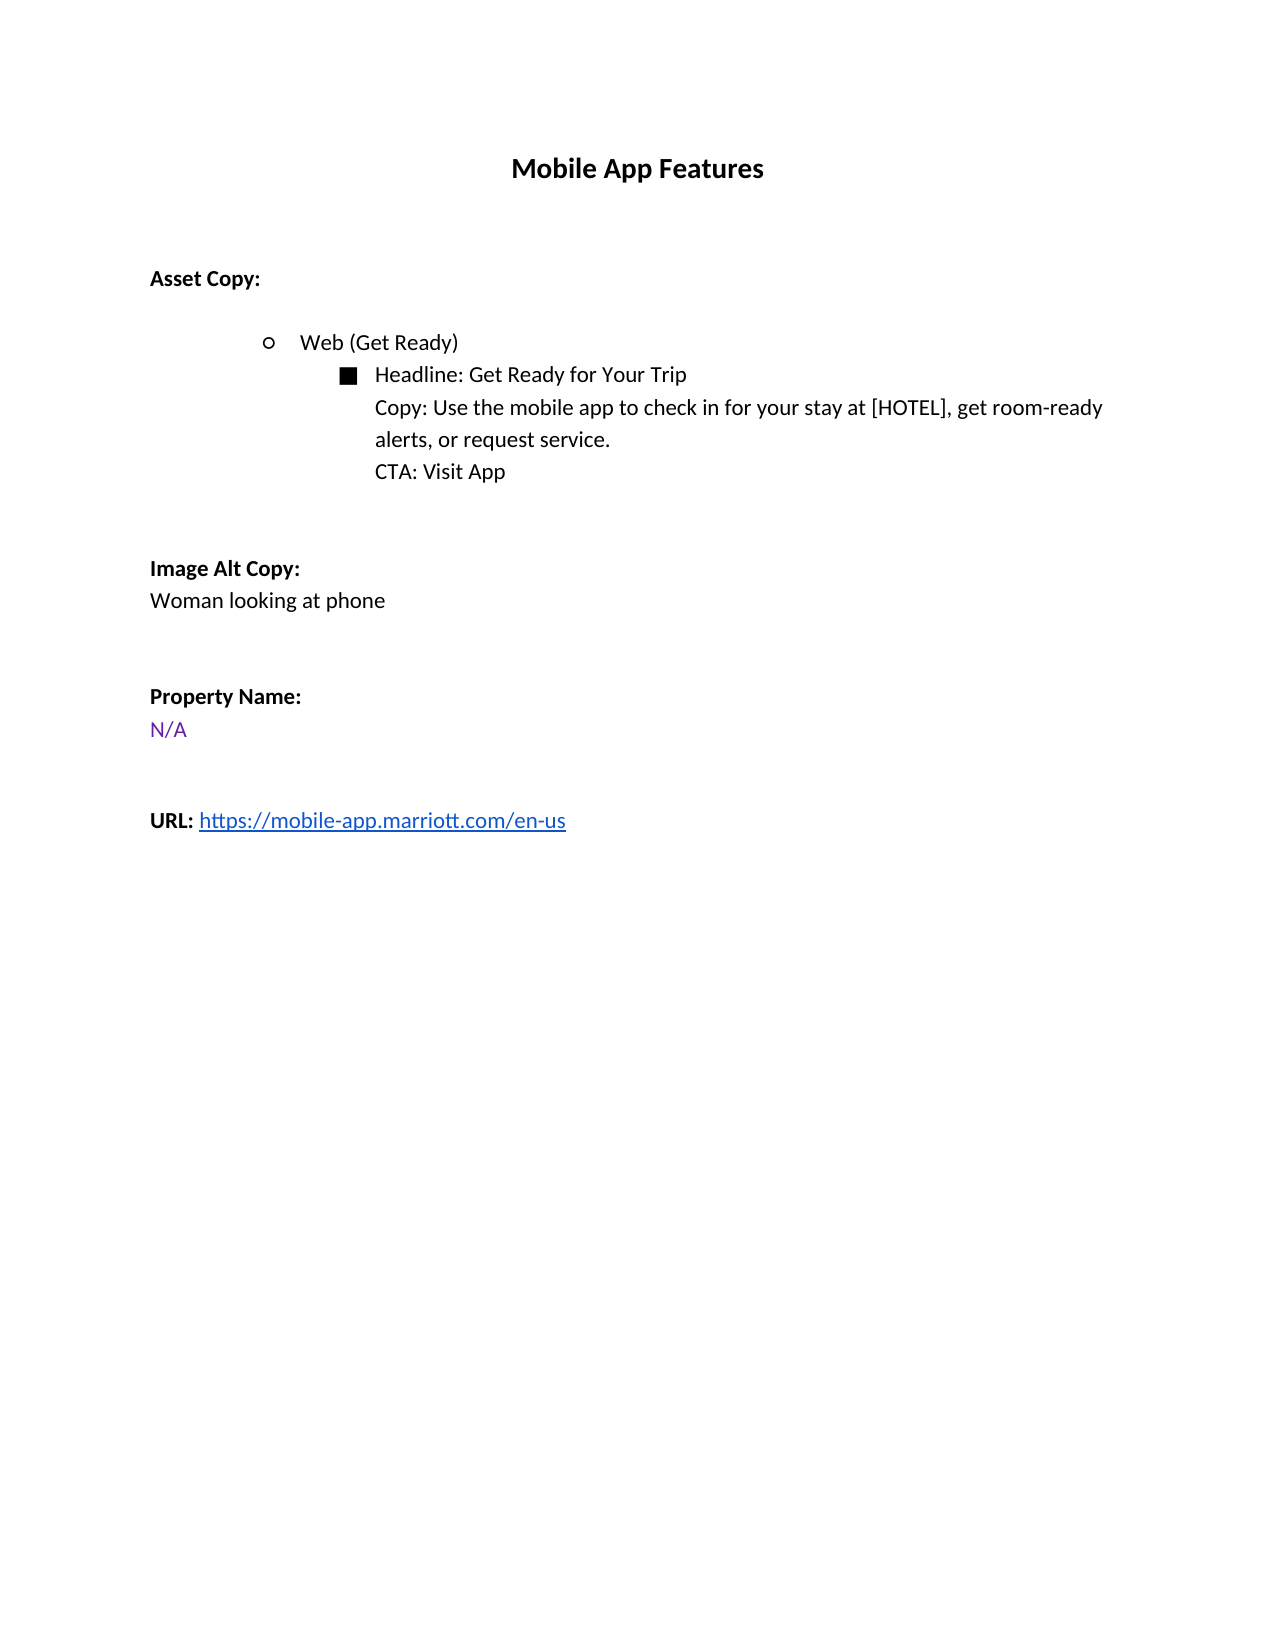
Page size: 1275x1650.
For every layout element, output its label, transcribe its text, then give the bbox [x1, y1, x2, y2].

list Web (Get Ready) [262, 328, 1125, 356]
list Headline: Get Ready for Your Trip Copy: Use the mobile app to check in for your stay at [HOTEL], get room-ready alerts, or request service. CTA: Visit App [337, 361, 1125, 485]
text N/A [150, 715, 1125, 743]
text Mobile App Features [150, 150, 1125, 186]
text Property Name: [150, 682, 1125, 711]
text Image Alt Copy: [150, 554, 1125, 582]
text URL: https://mobile-app.marriott.com/en-us [150, 806, 1125, 834]
text Woman looking at phone [150, 586, 1125, 614]
text Asset Copy: [150, 264, 1125, 292]
